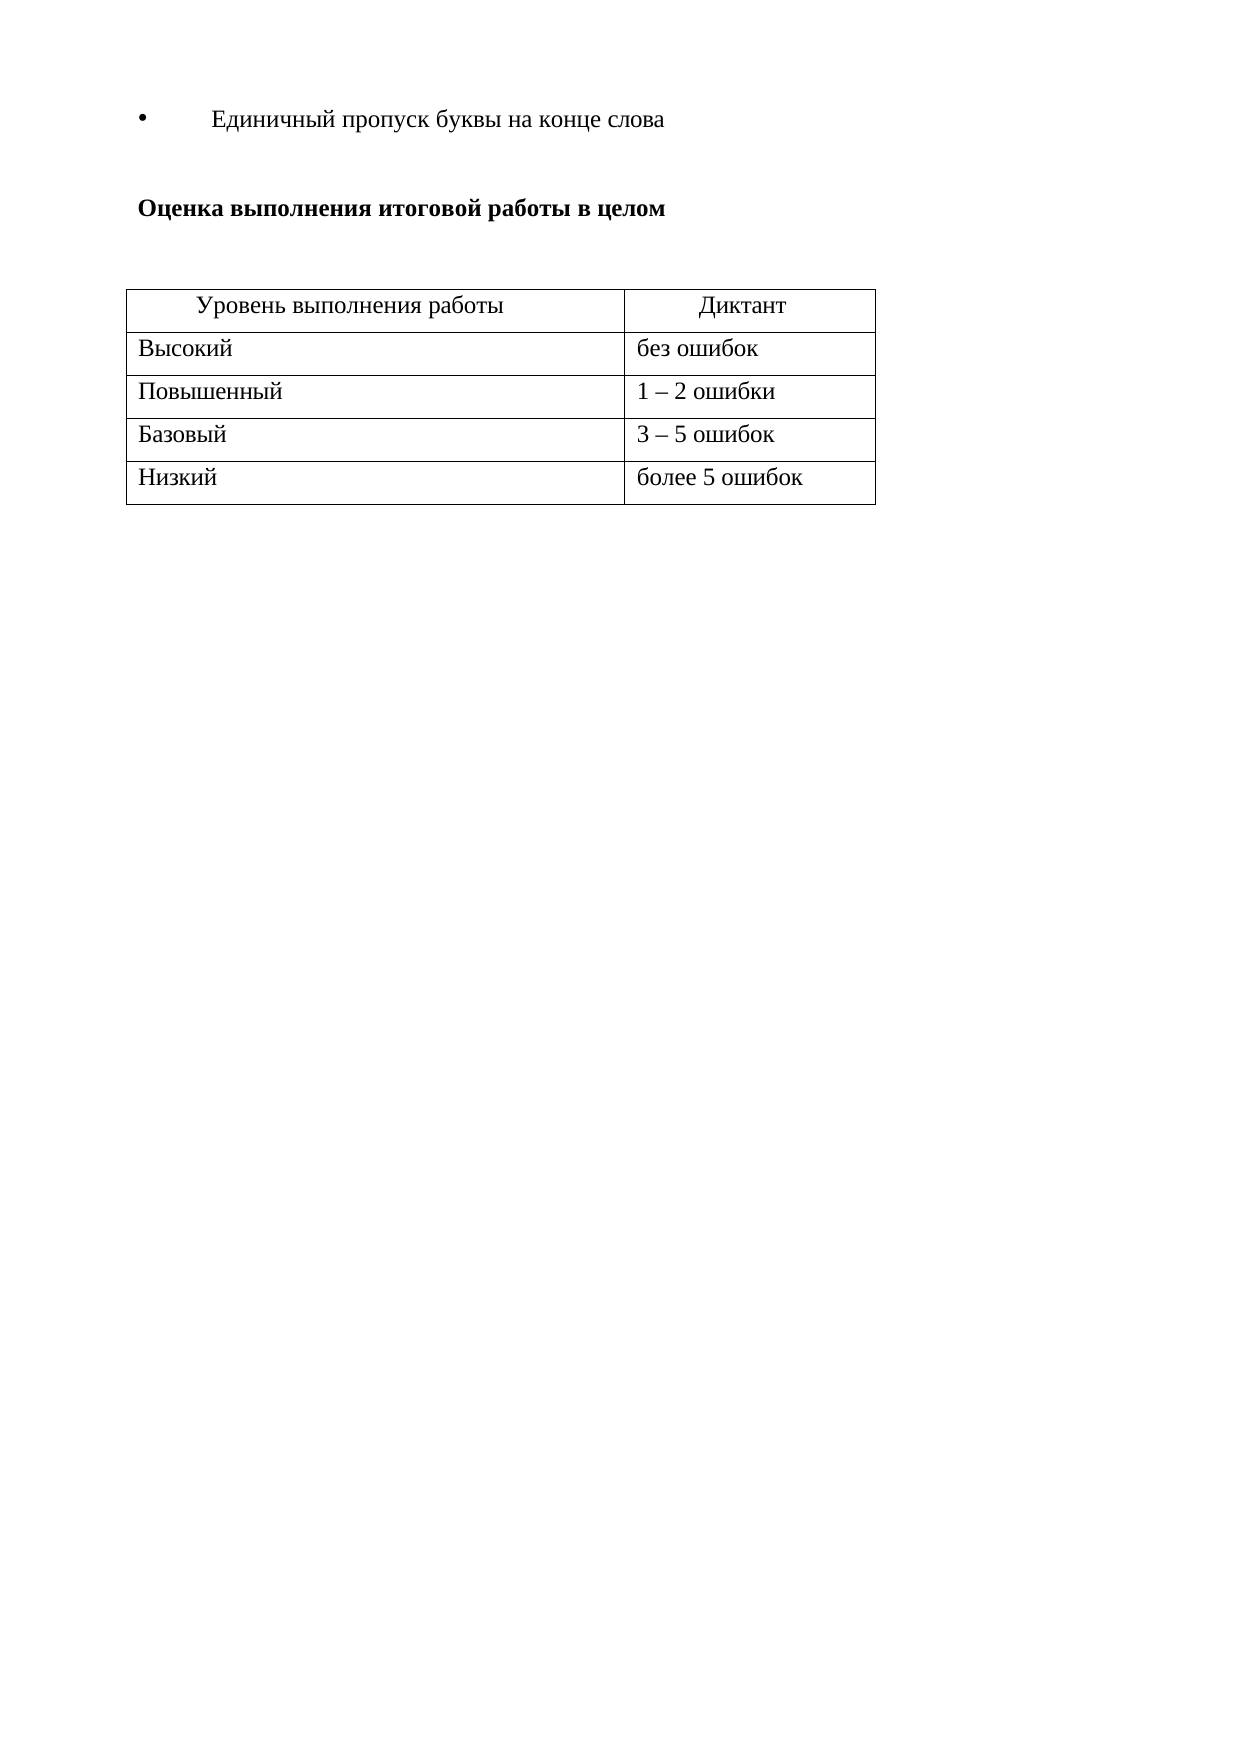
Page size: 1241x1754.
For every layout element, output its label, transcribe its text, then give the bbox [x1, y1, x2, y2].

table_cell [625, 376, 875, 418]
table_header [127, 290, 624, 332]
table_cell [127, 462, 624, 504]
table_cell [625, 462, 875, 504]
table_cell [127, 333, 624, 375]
list Единичный пропуск буквы на конце слова [137, 100, 1240, 133]
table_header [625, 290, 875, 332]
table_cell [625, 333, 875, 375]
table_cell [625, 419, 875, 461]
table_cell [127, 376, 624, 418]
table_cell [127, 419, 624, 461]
subtitle Оценка выполнения итоговой работы в целом [137, 193, 1240, 222]
